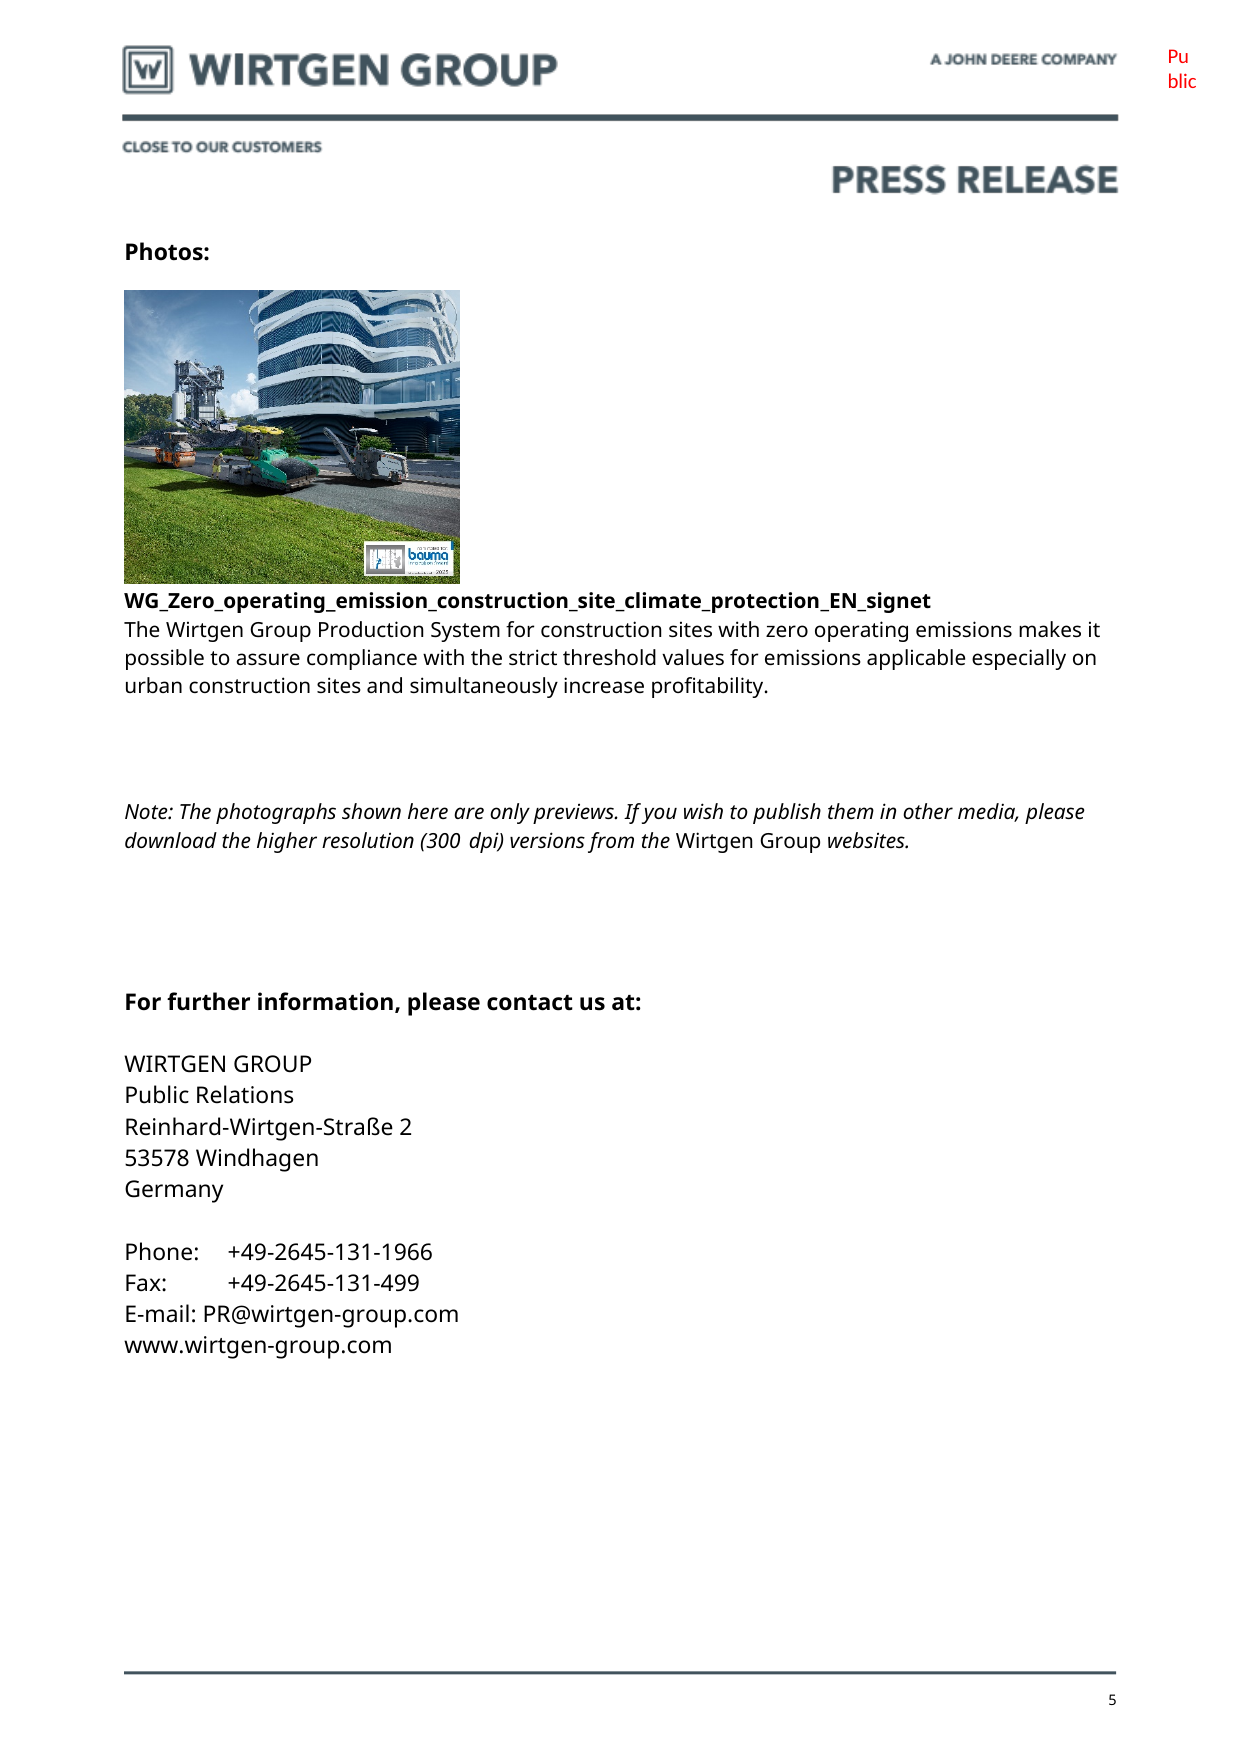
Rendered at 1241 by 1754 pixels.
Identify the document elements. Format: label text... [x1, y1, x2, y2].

text 53578 Windhagen [124, 1142, 1116, 1173]
text Photos: [124, 236, 1116, 267]
text Public Relations [124, 1079, 1116, 1110]
text For further information, please contact us at: [124, 985, 1116, 1017]
text E-mail: PR@wirtgen-group.com [124, 1298, 1116, 1329]
text Fax: +49-2645-131-499 [124, 1267, 1116, 1298]
text www.wirtgen-group.com [124, 1329, 1116, 1360]
text Germany [124, 1173, 1116, 1204]
text Phone: +49-2645-131-1966 [124, 1235, 1116, 1267]
text WIRTGEN GROUP [124, 1048, 1116, 1079]
text Reinhard-Wirtgen-Straße 2 [124, 1110, 1116, 1142]
text The Wirtgen Group Production System for construction sites with zero operating emissions makes it possible to assure compliance with the strict threshold values for emissions applicable especially on urban construction sites and simultaneously increase profitability. [124, 615, 1116, 700]
text Note: The photographs shown here are only previews. If you wish to publish them in other media, please download the higher resolution (300 dpi) versions from the Wirtgen Group websites. [124, 797, 1116, 854]
picture [124, 290, 460, 584]
